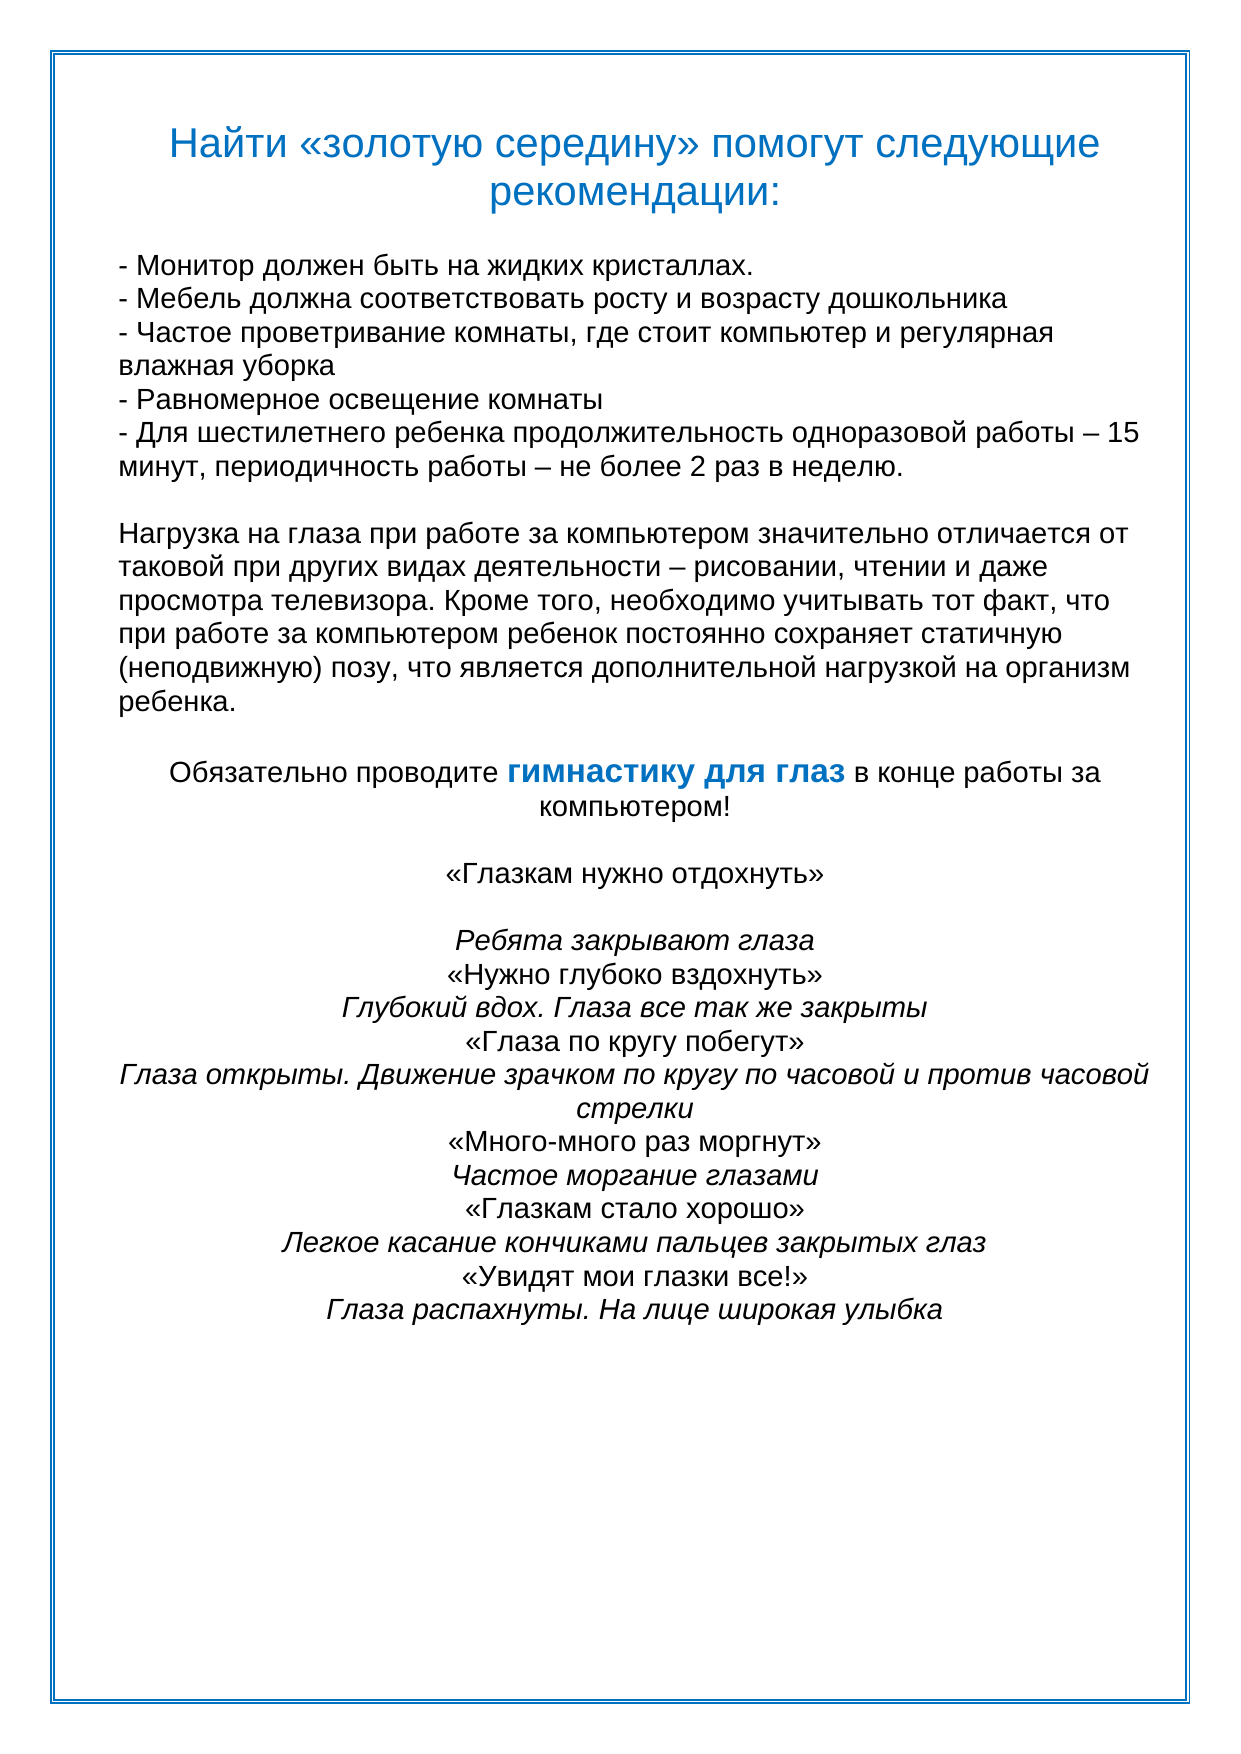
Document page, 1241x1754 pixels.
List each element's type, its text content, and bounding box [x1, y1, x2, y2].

text Ребята закрывают глаза «Нужно глубоко вздохнуть» Глубокий вдох. Глаза все так же закрыты «Глаза по кругу побегут» Глаза открыты. Движение зрачком по кругу по часовой и против часовой стрелки «Много-много раз моргнут» Частое моргание глазами «Глазкам стало хорошо» Легкое касание кончиками пальцев закрытых глаз «Увидят мои глазки все!» Глаза распахнуты. На лице широкая улыбка [118, 890, 1152, 1326]
text Обязательно проводите гимнастику для глаз в конце работы за компьютером! [118, 717, 1152, 823]
text Найти «золотую середину» помогут следующие рекомендации: [118, 118, 1152, 214]
text - Монитор должен быть на жидких кристаллах. - Мебель должна соответствовать росту и возрасту дошкольника - Частое проветривание комнаты, где стоит компьютер и регулярная влажная уборка - Равномерное освещение комнаты - Для шестилетнего ребенка продолжительность одноразовой работы – 15 минут, периодичность работы – не более 2 раз в неделю. [118, 214, 1152, 482]
text «Глазкам нужно отдохнуть» [118, 823, 1152, 890]
text Нагрузка на глаза при работе за компьютером значительно отличается от таковой при других видах деятельности – рисовании, чтении и даже просмотра телевизора. Кроме того, необходимо учитывать тот факт, что при работе за компьютером ребенок постоянно сохраняет статичную (неподвижную) позу, что является дополнительной нагрузкой на организм ребенка. [118, 482, 1152, 717]
